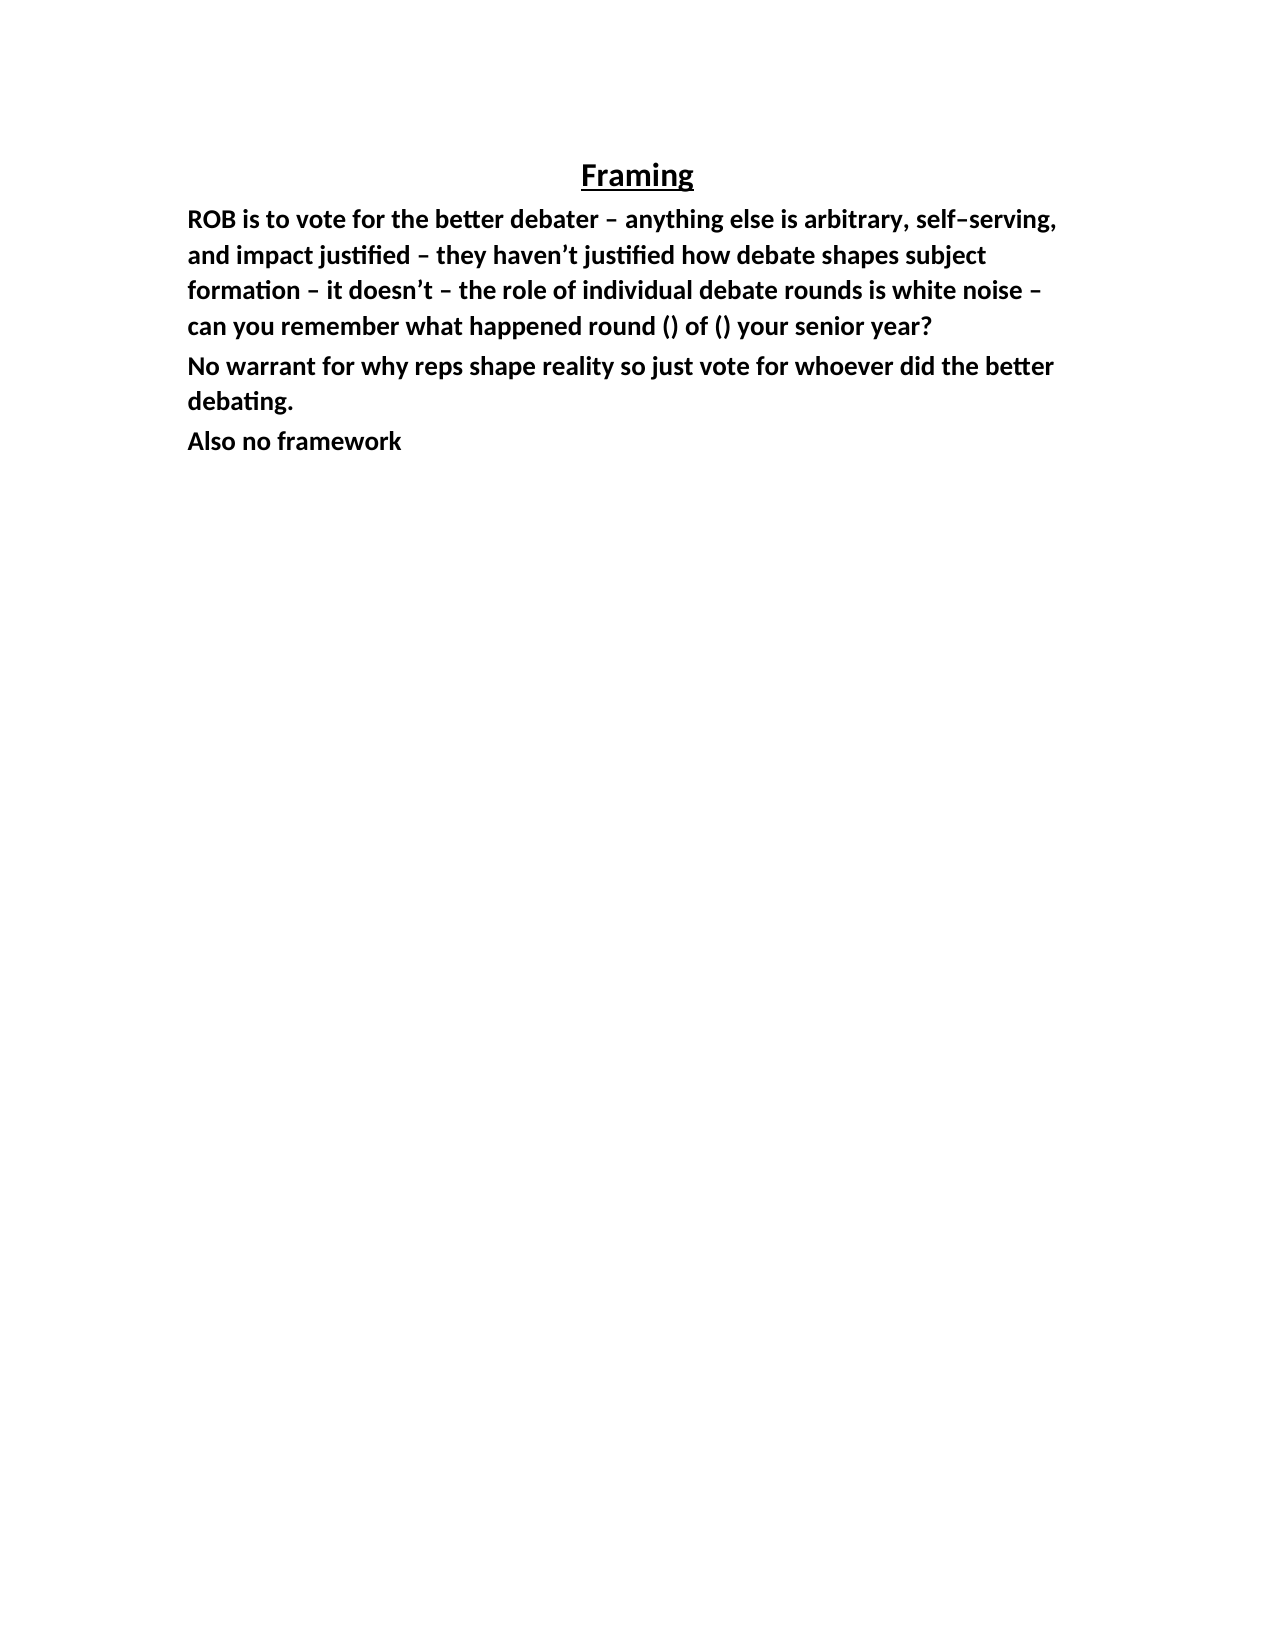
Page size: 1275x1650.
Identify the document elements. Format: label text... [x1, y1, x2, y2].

subtitle No warrant for why reps shape reality so just vote for whoever did the better debating. [187, 349, 1087, 418]
subtitle Also no framework [187, 424, 1087, 457]
subtitle Framing [187, 154, 1087, 195]
subtitle ROB is to vote for the better debater – anything else is arbitrary, self–serving, and impact justified – they haven’t justified how debate shapes subject formation – it doesn’t – the role of individual debate rounds is white noise – can you remember what happened round () of () your senior year? [187, 202, 1087, 342]
